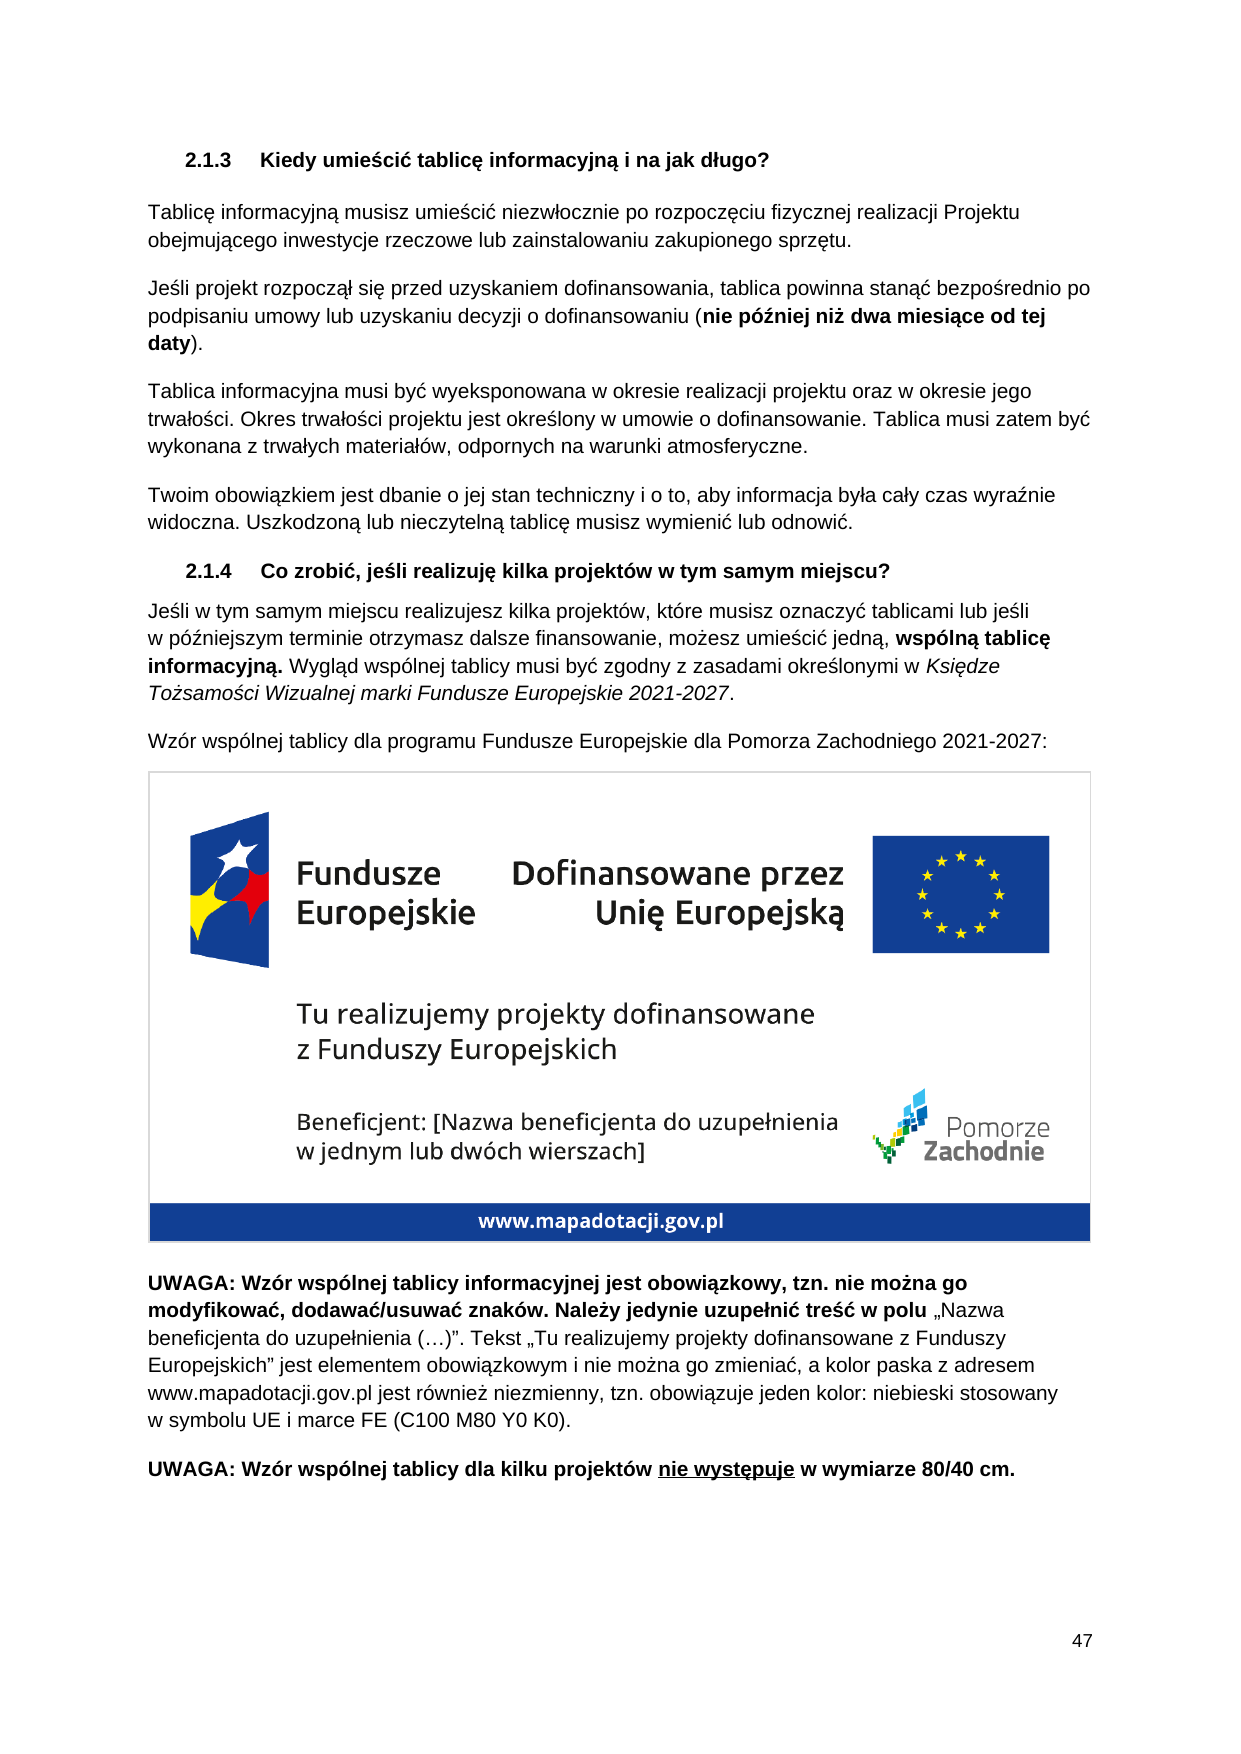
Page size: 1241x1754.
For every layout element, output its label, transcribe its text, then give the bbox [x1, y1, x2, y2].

text Twoim obowiązkiem jest dbanie o jej stan techniczny i o to, aby informacja była cały czas wyraźnie widoczna. Uszkodzoną lub nieczytelną tablicę musisz wymienić lub odnowić. [148, 483, 1092, 534]
list Kiedy umieścić tablicę informacyjną i na jak długo? [185, 148, 1092, 172]
list Co zrobić, jeśli realizuję kilka projektów w tym samym miejscu? [185, 558, 1092, 582]
text Jeśli projekt rozpoczął się przed uzyskaniem dofinansowania, tablica powinna stanąć bezpośrednio po podpisaniu umowy lub uzyskaniu decyzji o dofinansowaniu (nie później niż dwa miesiące od tej daty). [148, 276, 1092, 355]
text UWAGA: Wzór wspólnej tablicy informacyjnej jest obowiązkowy, tzn. nie można go modyfikować, dodawać/usuwać znaków. Należy jedynie uzupełnić treść w polu „Nazwa beneficjenta do uzupełnienia (…)”. Tekst „Tu realizujemy projekty dofinansowane z Funduszy Europejskich” jest elementem obowiązkowym i nie można go zmieniać, a kolor paska z adresem www.mapadotacji.gov.pl jest również niezmienny, tzn. obowiązuje jeden kolor: niebieski stosowany w symbolu UE i marce FE (C100 M80 Y0 K0). [148, 1243, 1092, 1432]
picture [150, 773, 1090, 1241]
text Tablica informacyjna musi być wyeksponowana w okresie realizacji projektu oraz w okresie jego trwałości. Okres trwałości projektu jest określony w umowie o dofinansowanie. Tablica musi zatem być wykonana z trwałych materiałów, odpornych na warunki atmosferyczne. [148, 379, 1092, 458]
text Wzór wspólnej tablicy dla programu Fundusze Europejskie dla Pomorza Zachodniego 2021-2027: [148, 729, 1092, 753]
text Jeśli w tym samym miejscu realizujesz kilka projektów, które musisz oznaczyć tablicami lub jeśli w późniejszym terminie otrzymasz dalsze finansowanie, możesz umieścić jedną, wspólną tablicę informacyjną. Wygląd wspólnej tablicy musi być zgodny z zasadami określonymi w Księdze Tożsamości Wizualnej marki Fundusze Europejskie 2021-2027. [148, 598, 1092, 705]
text Tablicę informacyjną musisz umieścić niezwłocznie po rozpoczęciu fizycznej realizacji Projektu obejmującego inwestycje rzeczowe lub zainstalowaniu zakupionego sprzętu. [148, 200, 1092, 252]
text UWAGA: Wzór wspólnej tablicy dla kilku projektów nie występuje w wymiarze 80/40 cm. [148, 1456, 1092, 1480]
